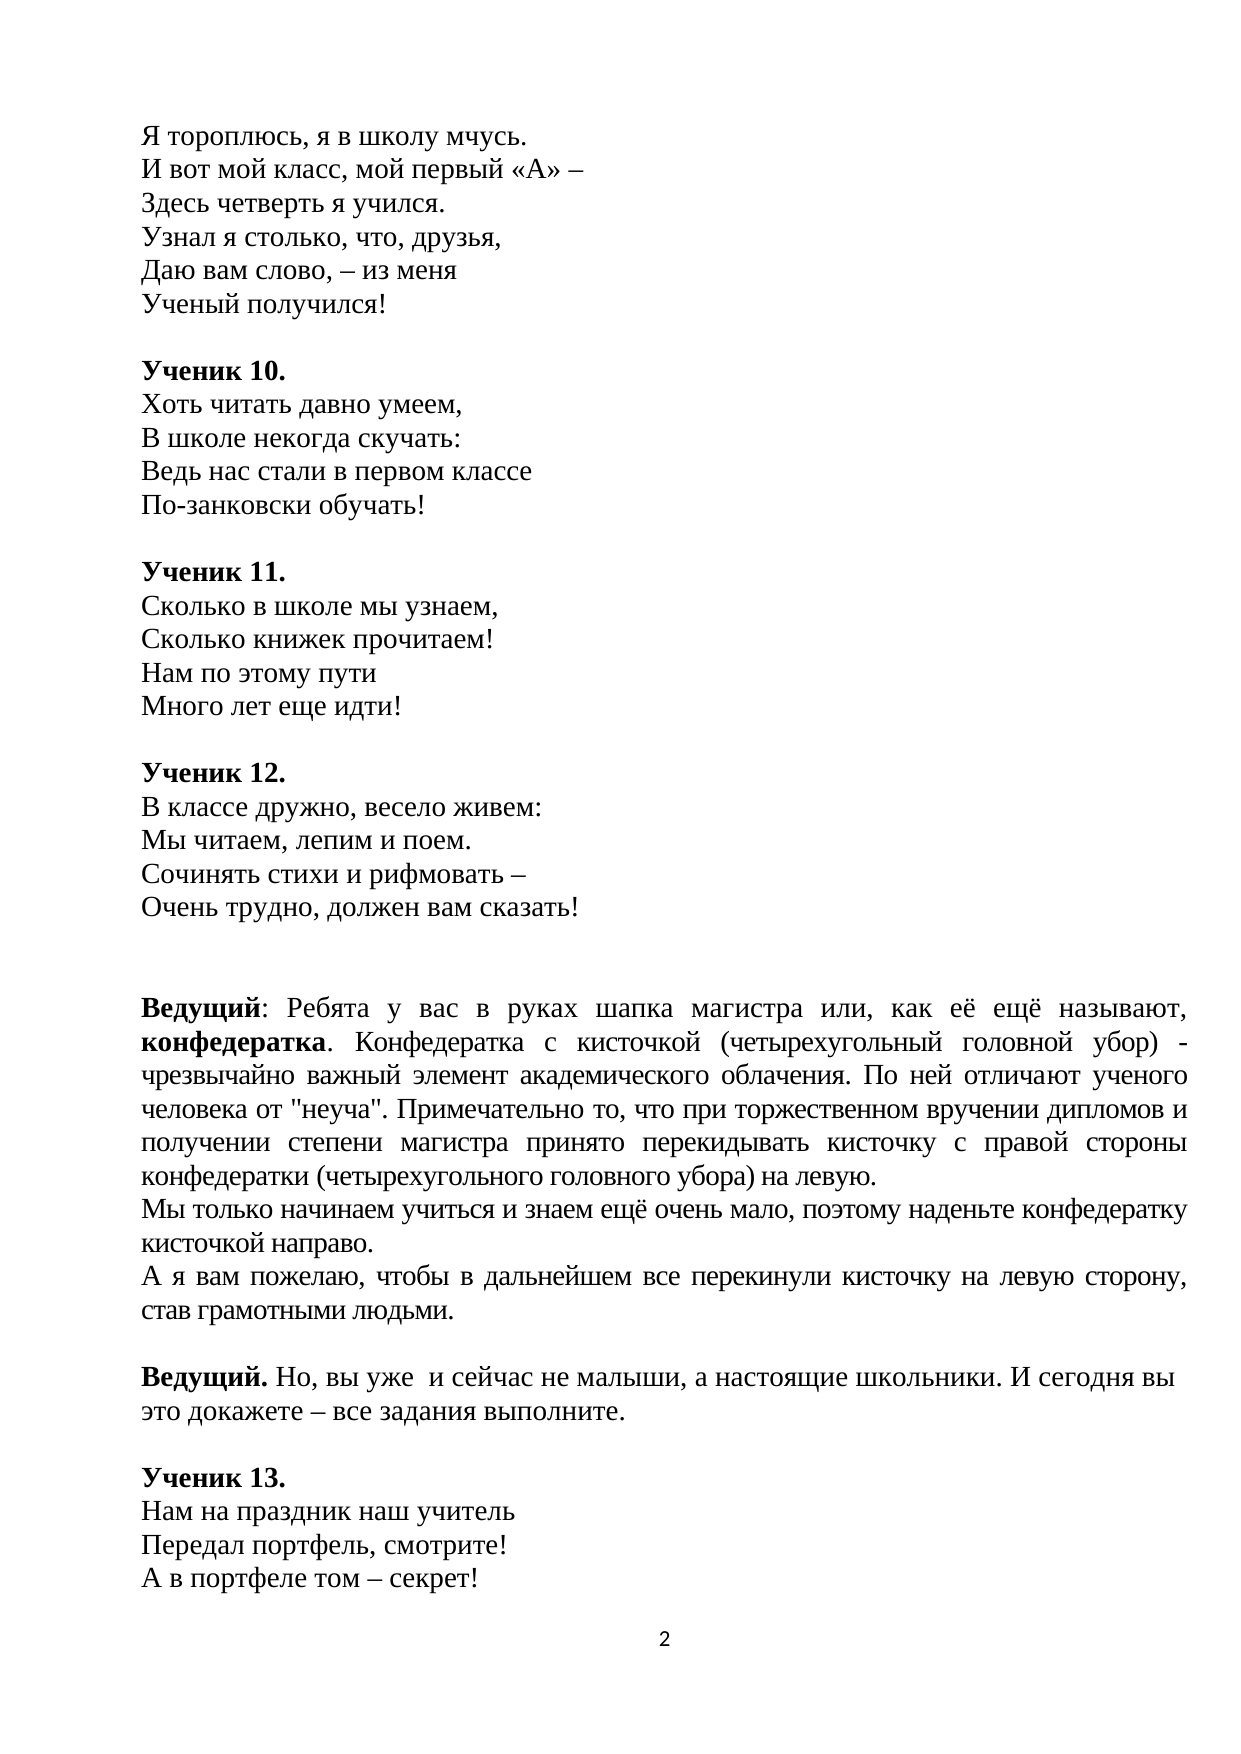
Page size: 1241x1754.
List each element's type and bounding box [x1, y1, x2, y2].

table_header [141, 118, 1188, 1594]
